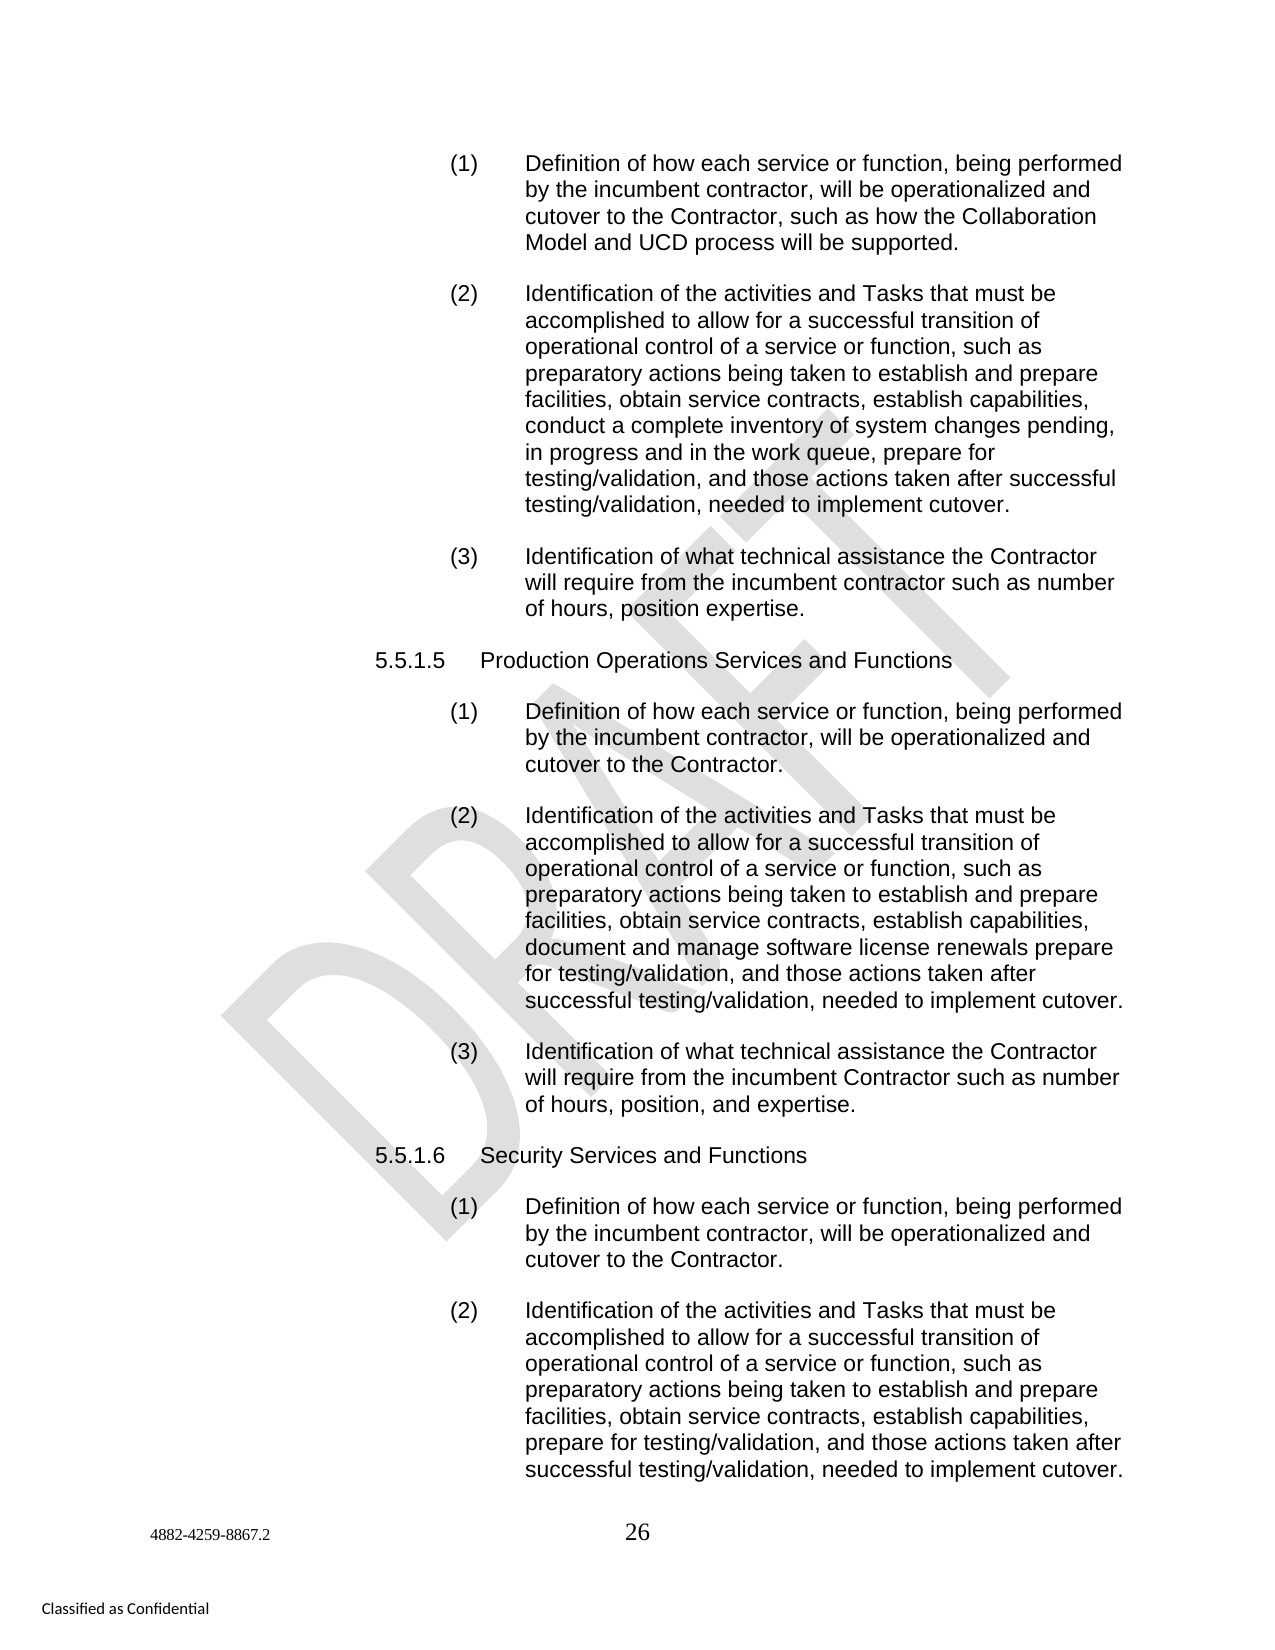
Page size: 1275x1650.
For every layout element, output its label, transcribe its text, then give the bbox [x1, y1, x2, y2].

text Security Services and Functions [150, 1142, 1125, 1168]
text Identification of what technical assistance the Contractor will require from the incumbent Contractor such as number of hours, position, and expertise. [450, 1038, 1125, 1117]
text Definition of how each service or function, being performed by the incumbent contractor, will be operationalized and cutover to the Contractor, such as how the Collaboration Model and UCD process will be supported. [450, 150, 1125, 255]
text Definition of how each service or function, being performed by the incumbent contractor, will be operationalized and cutover to the Contractor. [450, 698, 1125, 777]
text Production Operations Services and Functions [150, 647, 1125, 673]
text Identification of what technical assistance the Contractor will require from the incumbent contractor such as number of hours, position expertise. [450, 543, 1125, 622]
text Identification of the activities and Tasks that must be accomplished to allow for a successful transition of operational control of a service or function, such as preparatory actions being taken to establish and prepare facilities, obtain service contracts, establish capabilities, conduct a complete inventory of system changes pending, in progress and in the work queue, prepare for testing/validation, and those actions taken after successful testing/validation, needed to implement cutover. [450, 280, 1125, 518]
text Identification of the activities and Tasks that must be accomplished to allow for a successful transition of operational control of a service or function, such as preparatory actions being taken to establish and prepare facilities, obtain service contracts, establish capabilities, document and manage software license renewals prepare for testing/validation, and those actions taken after successful testing/validation, needed to implement cutover. [450, 802, 1125, 1013]
text Definition of how each service or function, being performed by the incumbent contractor, will be operationalized and cutover to the Contractor. [450, 1193, 1125, 1272]
